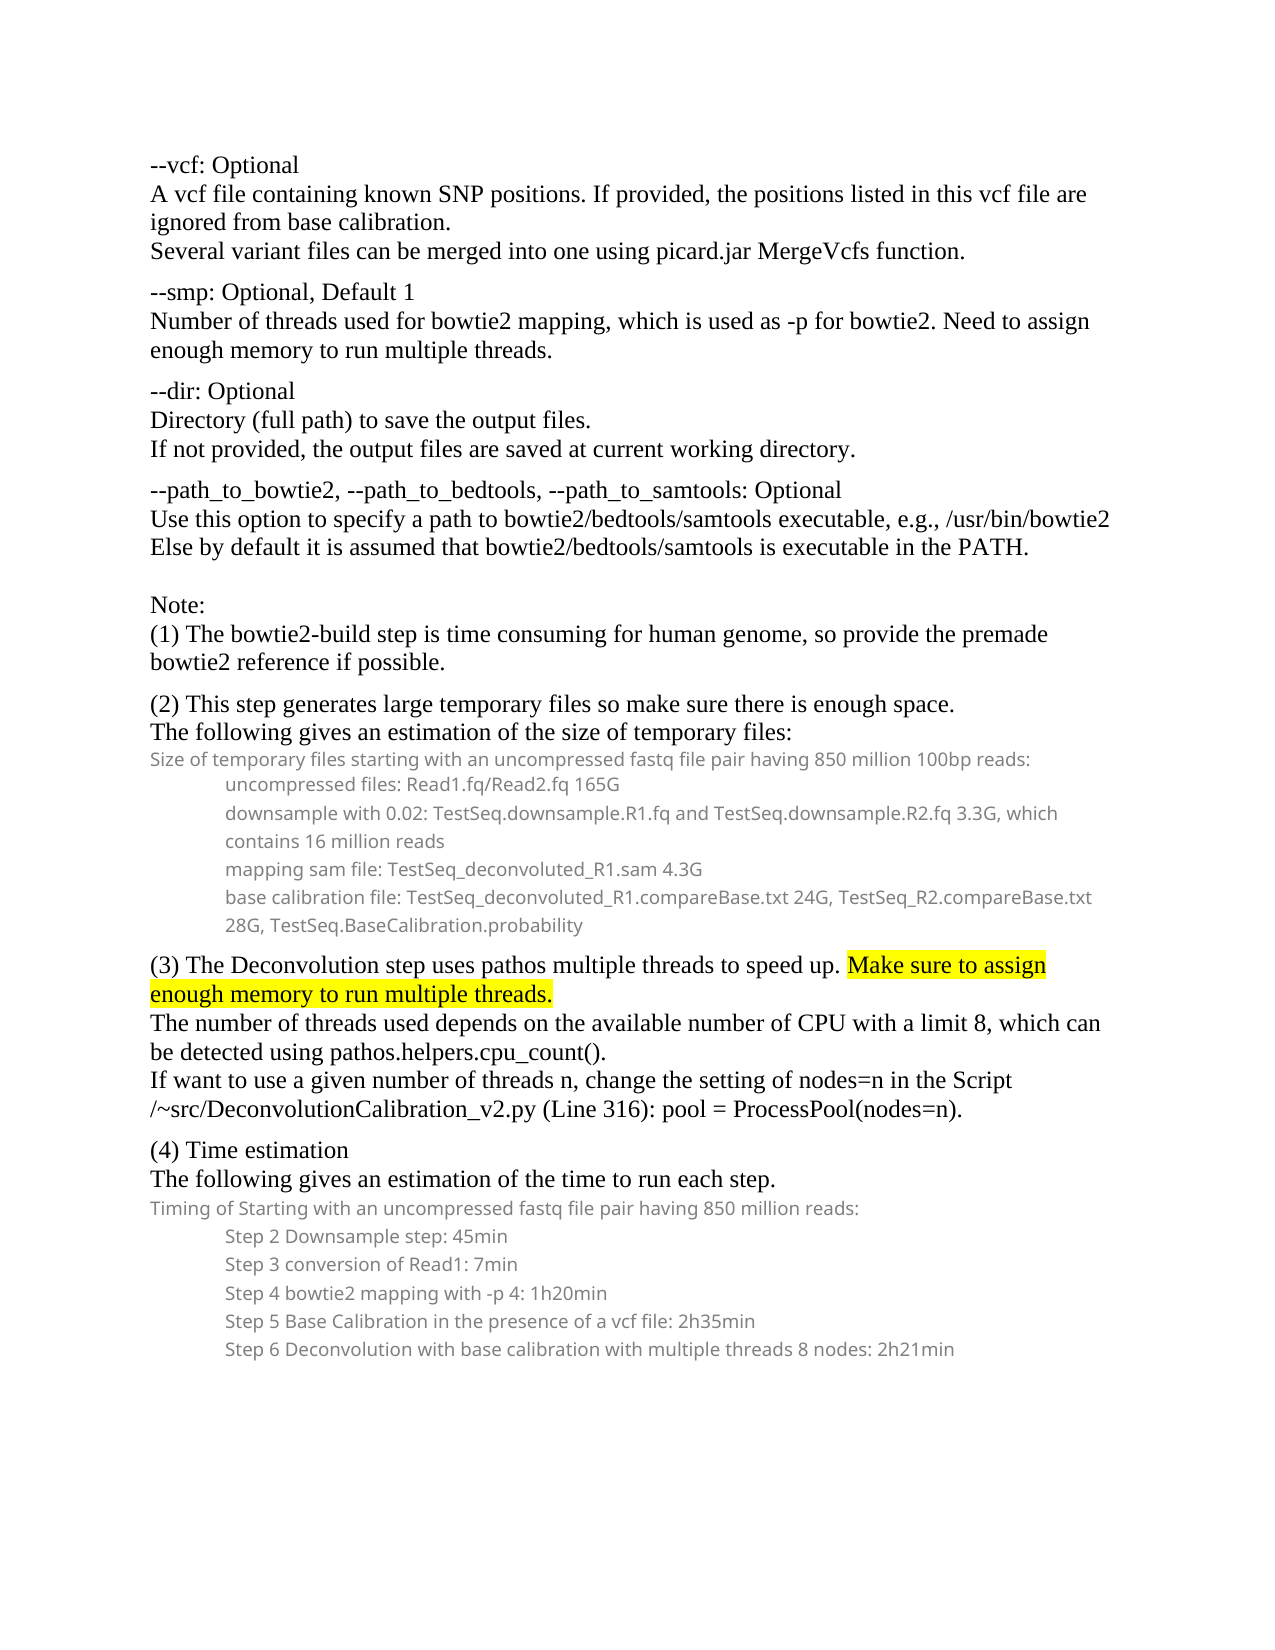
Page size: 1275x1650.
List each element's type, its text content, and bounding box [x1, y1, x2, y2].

text (1) The bowtie2-build step is time consuming for human genome, so provide the premade bowtie2 reference if possible. [150, 619, 1125, 676]
text Step 2 Downsample step: 45min [225, 1221, 1125, 1249]
text Step 3 conversion of Read1: 7min [225, 1249, 1125, 1277]
text uncompressed files: Read1.fq/Read2.fq 165G [225, 772, 1125, 797]
text Note: [150, 590, 1125, 619]
text --dir: Optional [150, 376, 1125, 405]
text If not provided, the output files are saved at current working directory. [150, 434, 1125, 462]
text Use this option to specify a path to bowtie2/bedtools/samtools executable, e.g., /usr/bin/bowtie2 [150, 504, 1125, 532]
text base calibration file: TestSeq_deconvoluted_R1.compareBase.txt 24G, TestSeq_R2.compareBase.txt 28G, TestSeq.BaseCalibration.probability [225, 882, 1125, 938]
text (3) The Deconvolution step uses pathos multiple threads to speed up. Make sure to assign enough memory to run multiple threads. [150, 950, 1125, 1008]
text Timing of Starting with an uncompressed fastq file pair having 850 million reads: [150, 1193, 1125, 1221]
text mapping sam file: TestSeq_deconvoluted_R1.sam 4.3G [225, 853, 1125, 882]
text (2) This step generates large temporary files so make sure there is enough space. [150, 689, 1125, 717]
text (4) Time estimation [150, 1135, 1125, 1164]
text The number of threads used depends on the available number of CPU with a limit 8, which can be detected using pathos.helpers.cpu_count(). [150, 1008, 1125, 1065]
text Number of threads used for bowtie2 mapping, which is used as -p for bowtie2. Need to assign enough memory to run multiple threads. [150, 306, 1125, 364]
text Several variant files can be merged into one using picard.jar MergeVcfs function. [150, 236, 1125, 265]
text Step 4 bowtie2 mapping with -p 4: 1h20min [225, 1277, 1125, 1305]
text --smp: Optional, Default 1 [150, 277, 1125, 306]
text downsample with 0.02: TestSeq.downsample.R1.fq and TestSeq.downsample.R2.fq 3.3G, which contains 16 million reads [225, 797, 1125, 853]
text If want to use a given number of threads n, change the setting of nodes=n in the Script /~src/DeconvolutionCalibration_v2.py (Line 316): pool = ProcessPool(nodes=n). [150, 1065, 1125, 1123]
text --vcf: Optional [150, 150, 1125, 179]
text The following gives an estimation of the size of temporary files: [150, 717, 1125, 746]
text Size of temporary files starting with an uncompressed fastq file pair having 850 million 100bp reads: [150, 746, 1125, 772]
text A vcf file containing known SNP positions. If provided, the positions listed in this vcf file are ignored from base calibration. [150, 179, 1125, 236]
text Step 6 Deconvolution with base calibration with multiple threads 8 nodes: 2h21min [225, 1333, 1125, 1362]
text Step 5 Base Calibration in the presence of a vcf file: 2h35min [225, 1305, 1125, 1333]
text --path_to_bowtie2, --path_to_bedtools, --path_to_samtools: Optional [150, 475, 1125, 504]
text Directory (full path) to save the output files. [150, 405, 1125, 434]
text Else by default it is assumed that bowtie2/bedtools/samtools is executable in the PATH. [150, 532, 1125, 561]
text The following gives an estimation of the time to run each step. [150, 1164, 1125, 1193]
